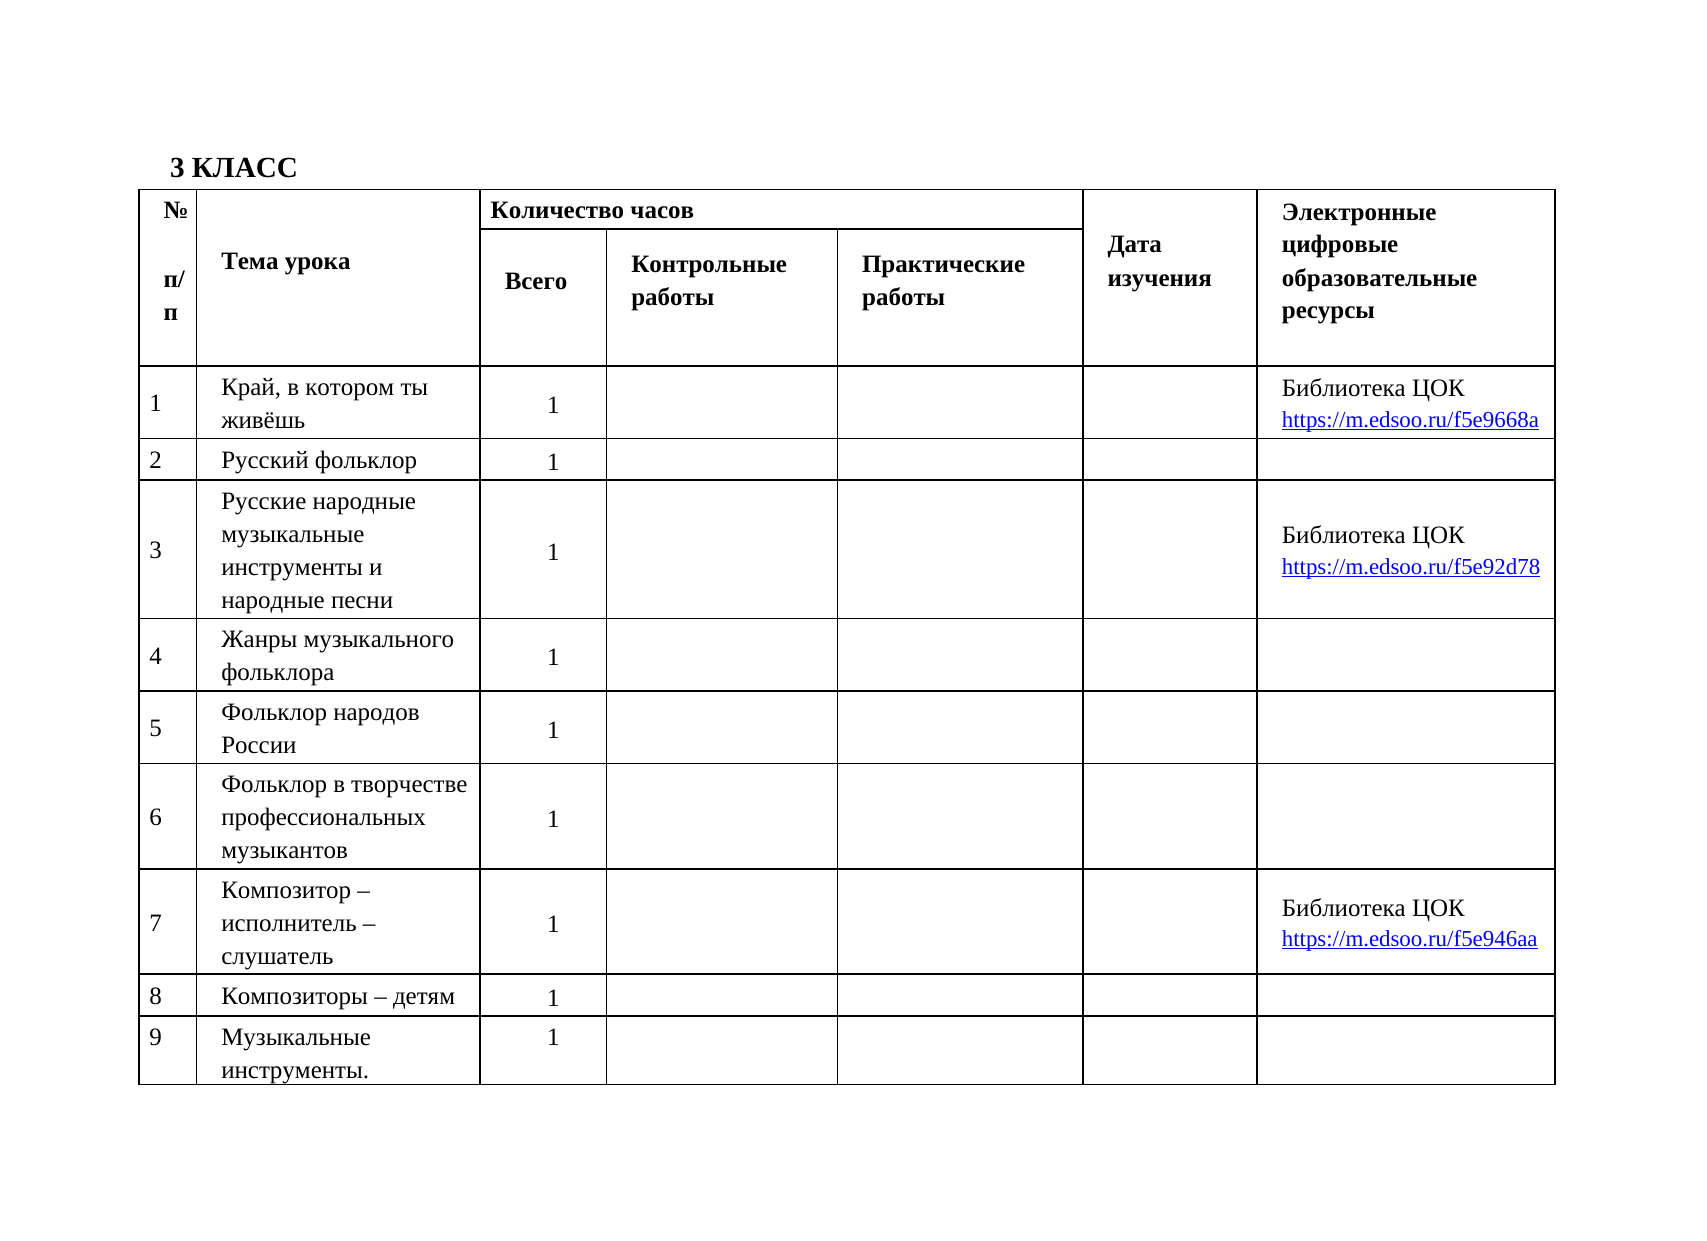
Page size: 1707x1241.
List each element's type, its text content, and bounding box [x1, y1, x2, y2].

table_header № п/п [140, 190, 196, 365]
table_cell Библиотека ЦОК https://m.edsoo.ru/f5e946aa [1258, 870, 1554, 973]
table_cell 2 [140, 439, 196, 479]
table_cell 1 [481, 975, 606, 1015]
table_cell [607, 481, 837, 618]
table_cell 7 [140, 870, 196, 973]
table_cell [1084, 481, 1256, 618]
table_cell [607, 1017, 837, 1084]
table_cell 9 [140, 1017, 196, 1084]
table_cell 1 [481, 439, 606, 479]
table_cell [838, 764, 1082, 868]
table_cell 1 [140, 367, 196, 437]
table_cell [607, 439, 837, 479]
table_cell Русские народные музыкальные инструменты и народные песни [197, 481, 479, 618]
table_cell [1084, 367, 1256, 437]
table_cell 1 [481, 1017, 606, 1084]
table_cell 5 [140, 692, 196, 762]
table_cell [1084, 975, 1256, 1015]
table_cell Практические работы [838, 230, 1082, 365]
table_cell [607, 975, 837, 1015]
table_cell Композитор – исполнитель – слушатель [197, 870, 479, 973]
table_cell [607, 619, 837, 690]
table_cell Библиотека ЦОК https://m.edsoo.ru/f5e9668a [1258, 367, 1554, 437]
table_cell [1258, 692, 1554, 762]
table_header Электронные цифровые образовательные ресурсы [1258, 190, 1554, 365]
table_cell [838, 619, 1082, 690]
table_cell [1084, 1017, 1256, 1084]
table_cell Фольклор в творчестве профессиональных музыкантов [197, 764, 479, 868]
table_cell [1258, 975, 1554, 1015]
table_cell Библиотека ЦОК https://m.edsoo.ru/f5e92d78 [1258, 481, 1554, 618]
table_cell 1 [481, 619, 606, 690]
table_cell [1084, 870, 1256, 973]
table_header Дата изучения [1084, 190, 1256, 365]
table_cell 1 [481, 692, 606, 762]
table_cell [838, 367, 1082, 437]
table_header Количество часов [481, 190, 1082, 228]
table_cell Фольклор народов России [197, 692, 479, 762]
table_cell Композиторы – детям [197, 975, 479, 1015]
table_cell [607, 764, 837, 868]
table_cell 6 [140, 764, 196, 868]
table_cell [1084, 692, 1256, 762]
table_cell [838, 1017, 1082, 1084]
table_cell Всего [481, 230, 606, 365]
table_cell 1 [481, 481, 606, 618]
table_cell [1258, 439, 1554, 479]
table_cell 1 [481, 870, 606, 973]
table_cell [1258, 764, 1554, 868]
table_cell Контрольные работы [607, 230, 837, 365]
table_cell [838, 692, 1082, 762]
table_cell [1084, 764, 1256, 868]
table_cell [1258, 619, 1554, 690]
table_cell Русский фольклор [197, 439, 479, 479]
table_cell [838, 481, 1082, 618]
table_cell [197, 1017, 479, 1084]
text 3 КЛАСС [162, 150, 1557, 183]
table_cell Жанры музыкального фольклора [197, 619, 479, 690]
table_cell [838, 975, 1082, 1015]
table_cell [1258, 1017, 1554, 1084]
table_cell [838, 439, 1082, 479]
table_cell Край, в котором ты живёшь [197, 367, 479, 437]
table_cell [838, 870, 1082, 973]
table_cell [607, 367, 837, 437]
table_cell 4 [140, 619, 196, 690]
table_cell [607, 692, 837, 762]
table_cell [607, 870, 837, 973]
table_cell [1084, 439, 1256, 479]
table_cell 3 [140, 481, 196, 618]
table_header Тема урока [197, 190, 479, 365]
table_cell 1 [481, 367, 606, 437]
table_cell 1 [481, 764, 606, 868]
table_cell [1084, 619, 1256, 690]
table_cell 8 [140, 975, 196, 1015]
